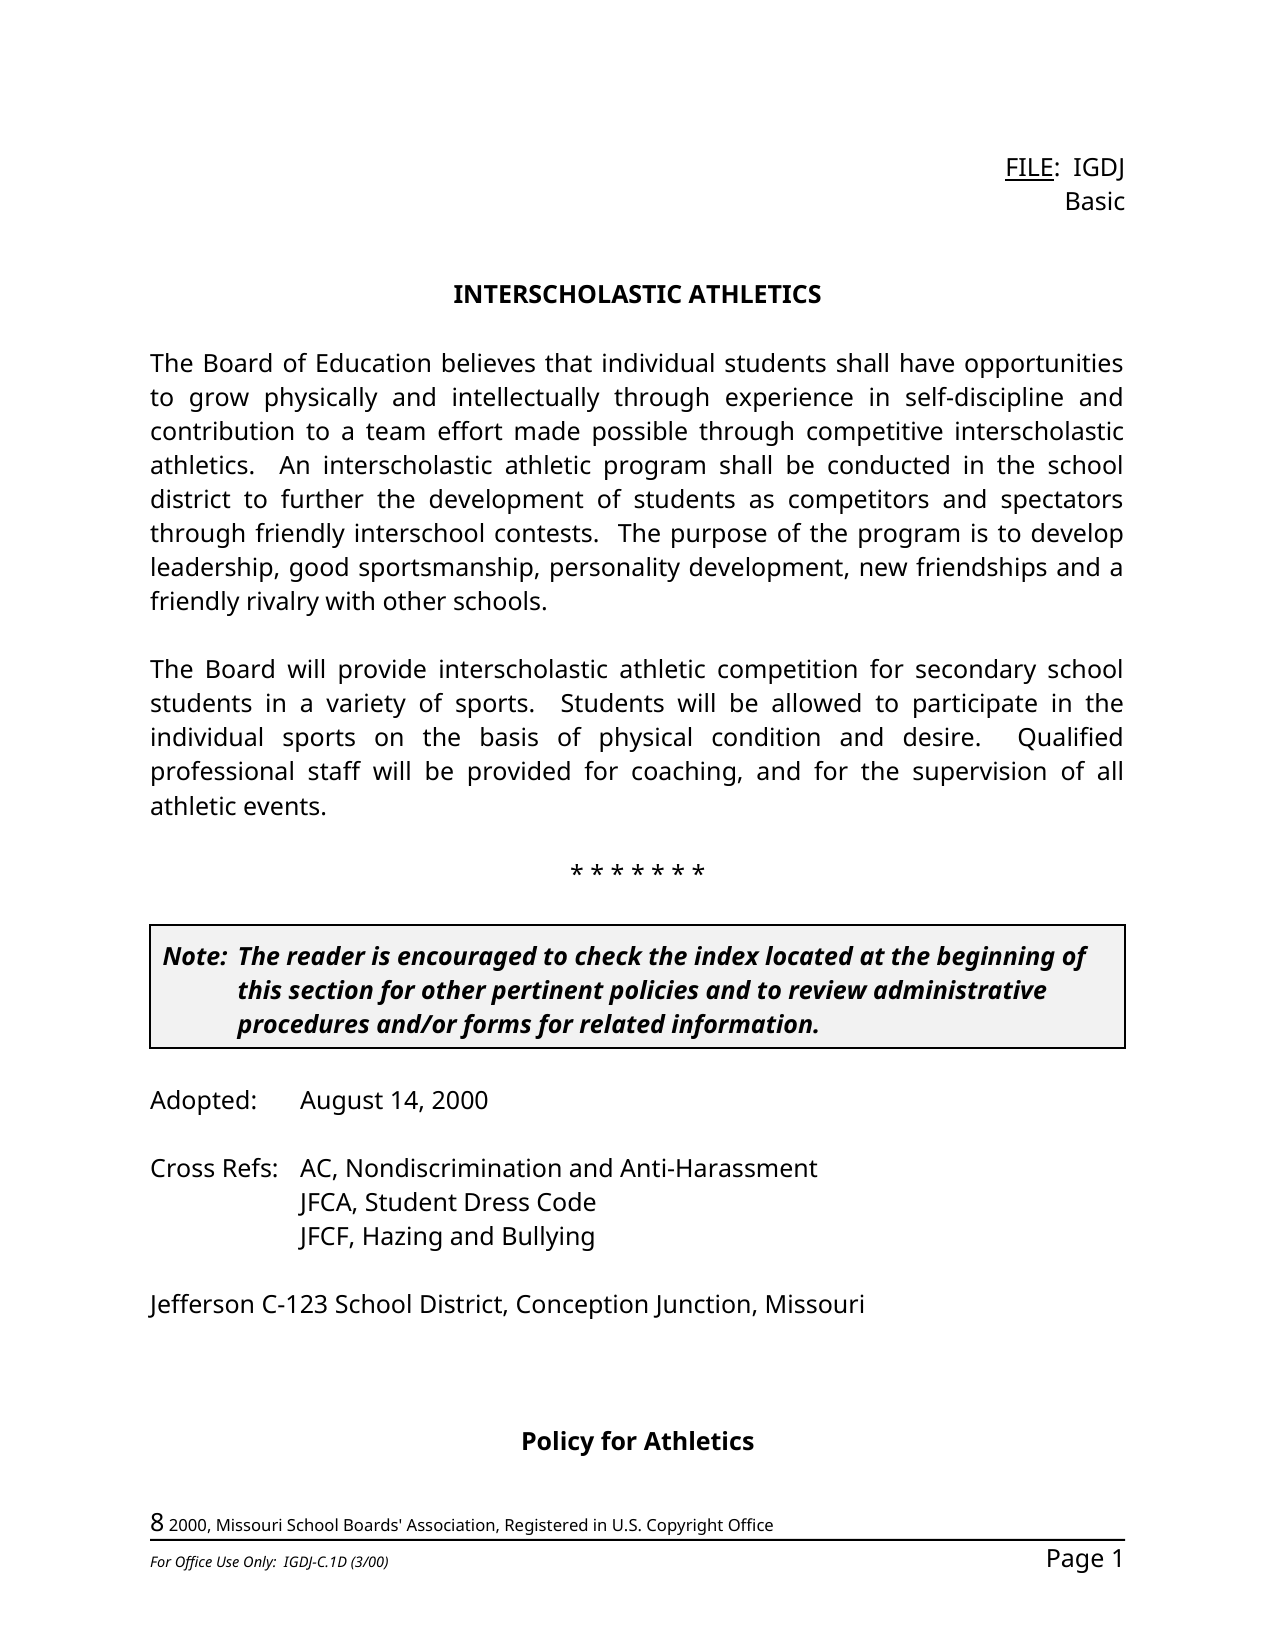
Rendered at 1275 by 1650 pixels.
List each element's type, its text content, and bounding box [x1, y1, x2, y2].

text INTERSCHOLASTIC ATHLETICS [150, 277, 1125, 311]
text Cross Refs: AC, Nondiscrimination and Anti-Harassment [150, 1151, 1125, 1185]
text JFCA, Student Dress Code [300, 1185, 1125, 1219]
text Adopted: August 14, 2000 [150, 1083, 1125, 1117]
text JFCF, Hazing and Bullying [300, 1219, 1125, 1253]
text Jefferson C-123 School District, Conception Junction, Missouri [150, 1287, 1125, 1321]
text The Board will provide interscholastic athletic competition for secondary school students in a variety of sports. Students will be allowed to participate in the individual sports on the basis of physical condition and desire. Qualified professional staff will be provided for coaching, and for the supervision of all athletic events. [150, 652, 1125, 822]
text Policy for Athletics [150, 1423, 1125, 1457]
text * * * * * * * [150, 856, 1125, 890]
table_header Note: The reader is encouraged to check the index located at the beginning of this section for other pertinent policies and to review administrative procedures and/or forms for related information. [151, 926, 1124, 1047]
text The Board of Education believes that individual students shall have opportunities to grow physically and intellectually through experience in self-discipline and contribution to a team effort made possible through competitive interscholastic athletics. An interscholastic athletic program shall be conducted in the school district to further the development of students as competitors and spectators through friendly interschool contests. The purpose of the program is to develop leadership, good sportsmanship, personality development, new friendships and a friendly rivalry with other schools. [150, 345, 1125, 618]
